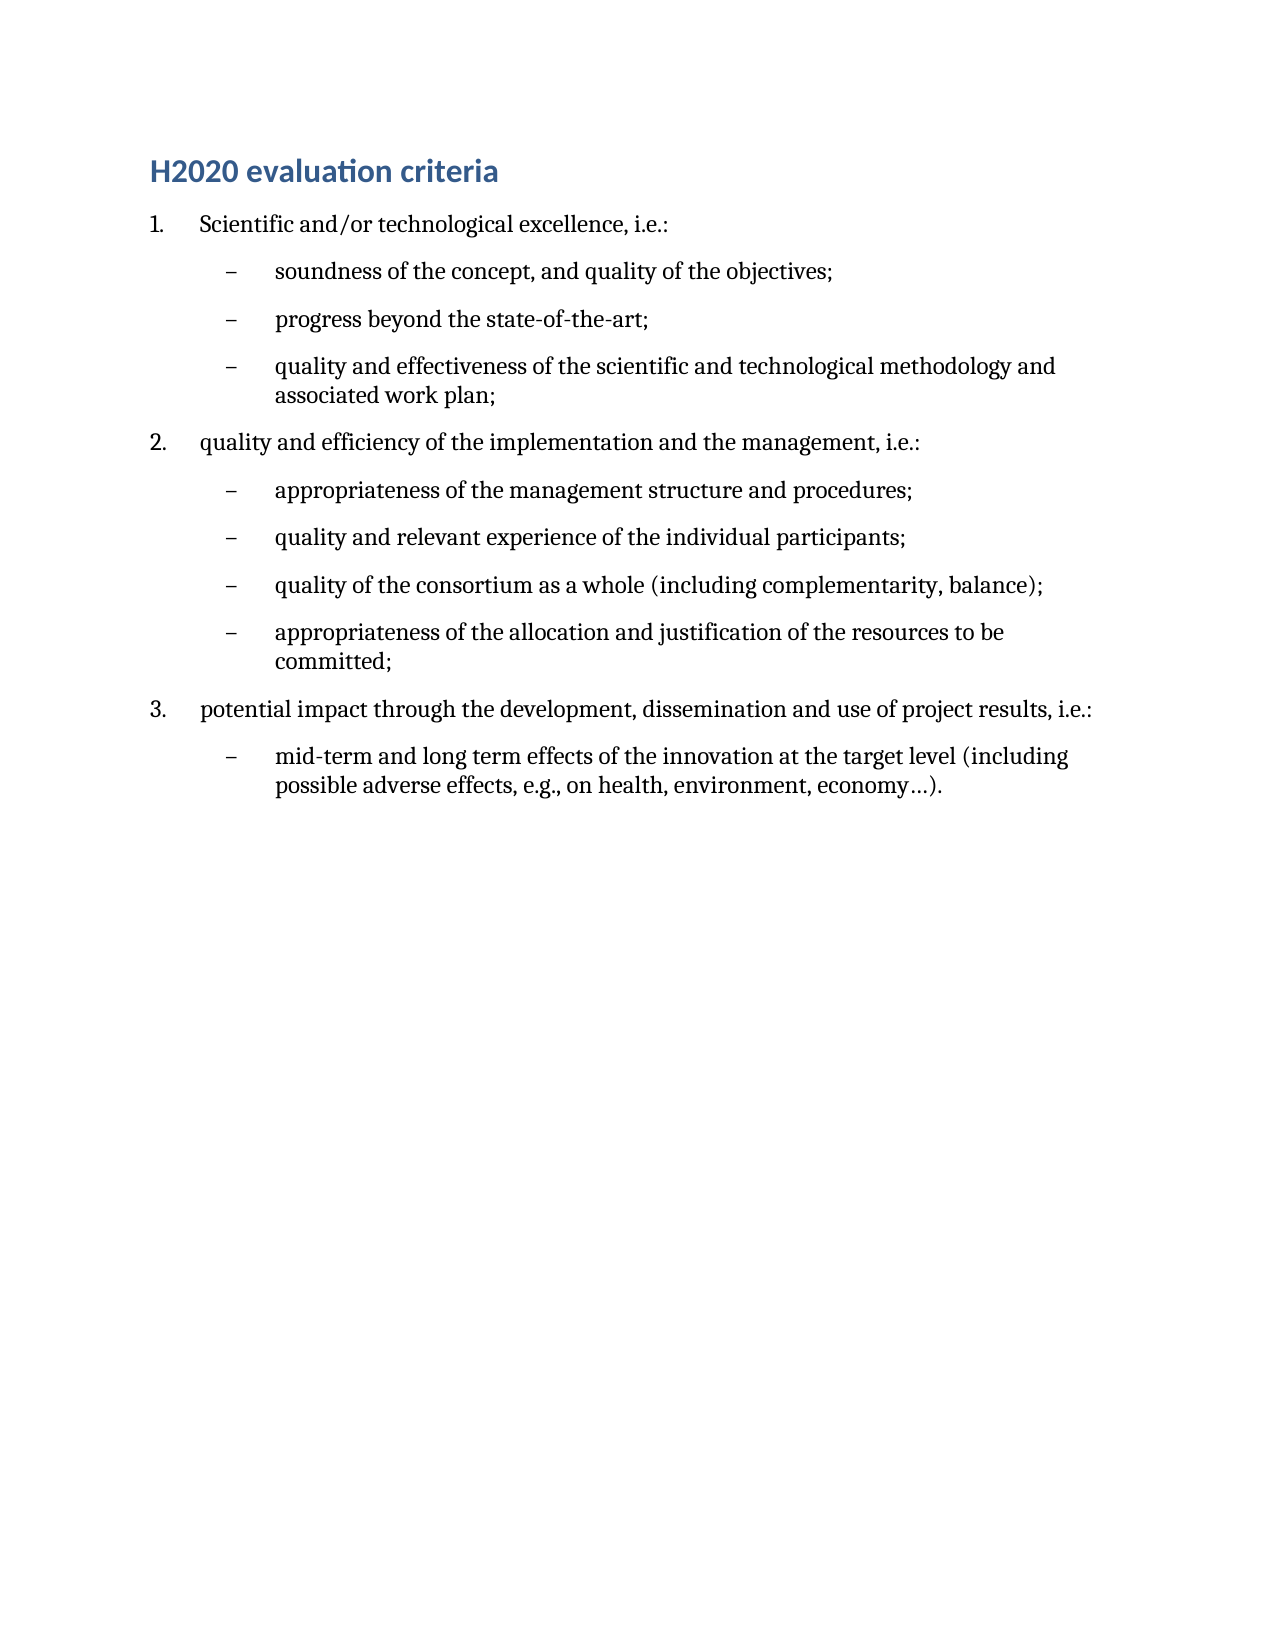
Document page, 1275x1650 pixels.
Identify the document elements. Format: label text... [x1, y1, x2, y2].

list mid-term and long term effects of the innovation at the target level (including possible adverse effects, e.g., on health, environment, economy…). [225, 742, 1125, 799]
list appropriateness of the allocation and justification of the resources to be committed; [225, 618, 1125, 676]
list potential impact through the development, dissemination and use of project results, i.e.: [150, 694, 1125, 723]
list quality and effectiveness of the scientific and technological methodology and associated work plan; [225, 352, 1125, 409]
list soundness of the concept, and quality of the objectives; [225, 257, 1125, 286]
list quality and efficiency of the implementation and the management, i.e.: [150, 428, 1125, 457]
list quality of the consortium as a whole (including complementarity, balance); [225, 571, 1125, 599]
list appropriateness of the management structure and procedures; [225, 476, 1125, 504]
list progress beyond the state-of-the-art; [225, 304, 1125, 333]
list quality and relevant experience of the individual participants; [225, 523, 1125, 552]
subtitle H2020 evaluation criteria [150, 150, 1125, 191]
list Scientific and/or technological excellence, i.e.: [150, 209, 1125, 238]
